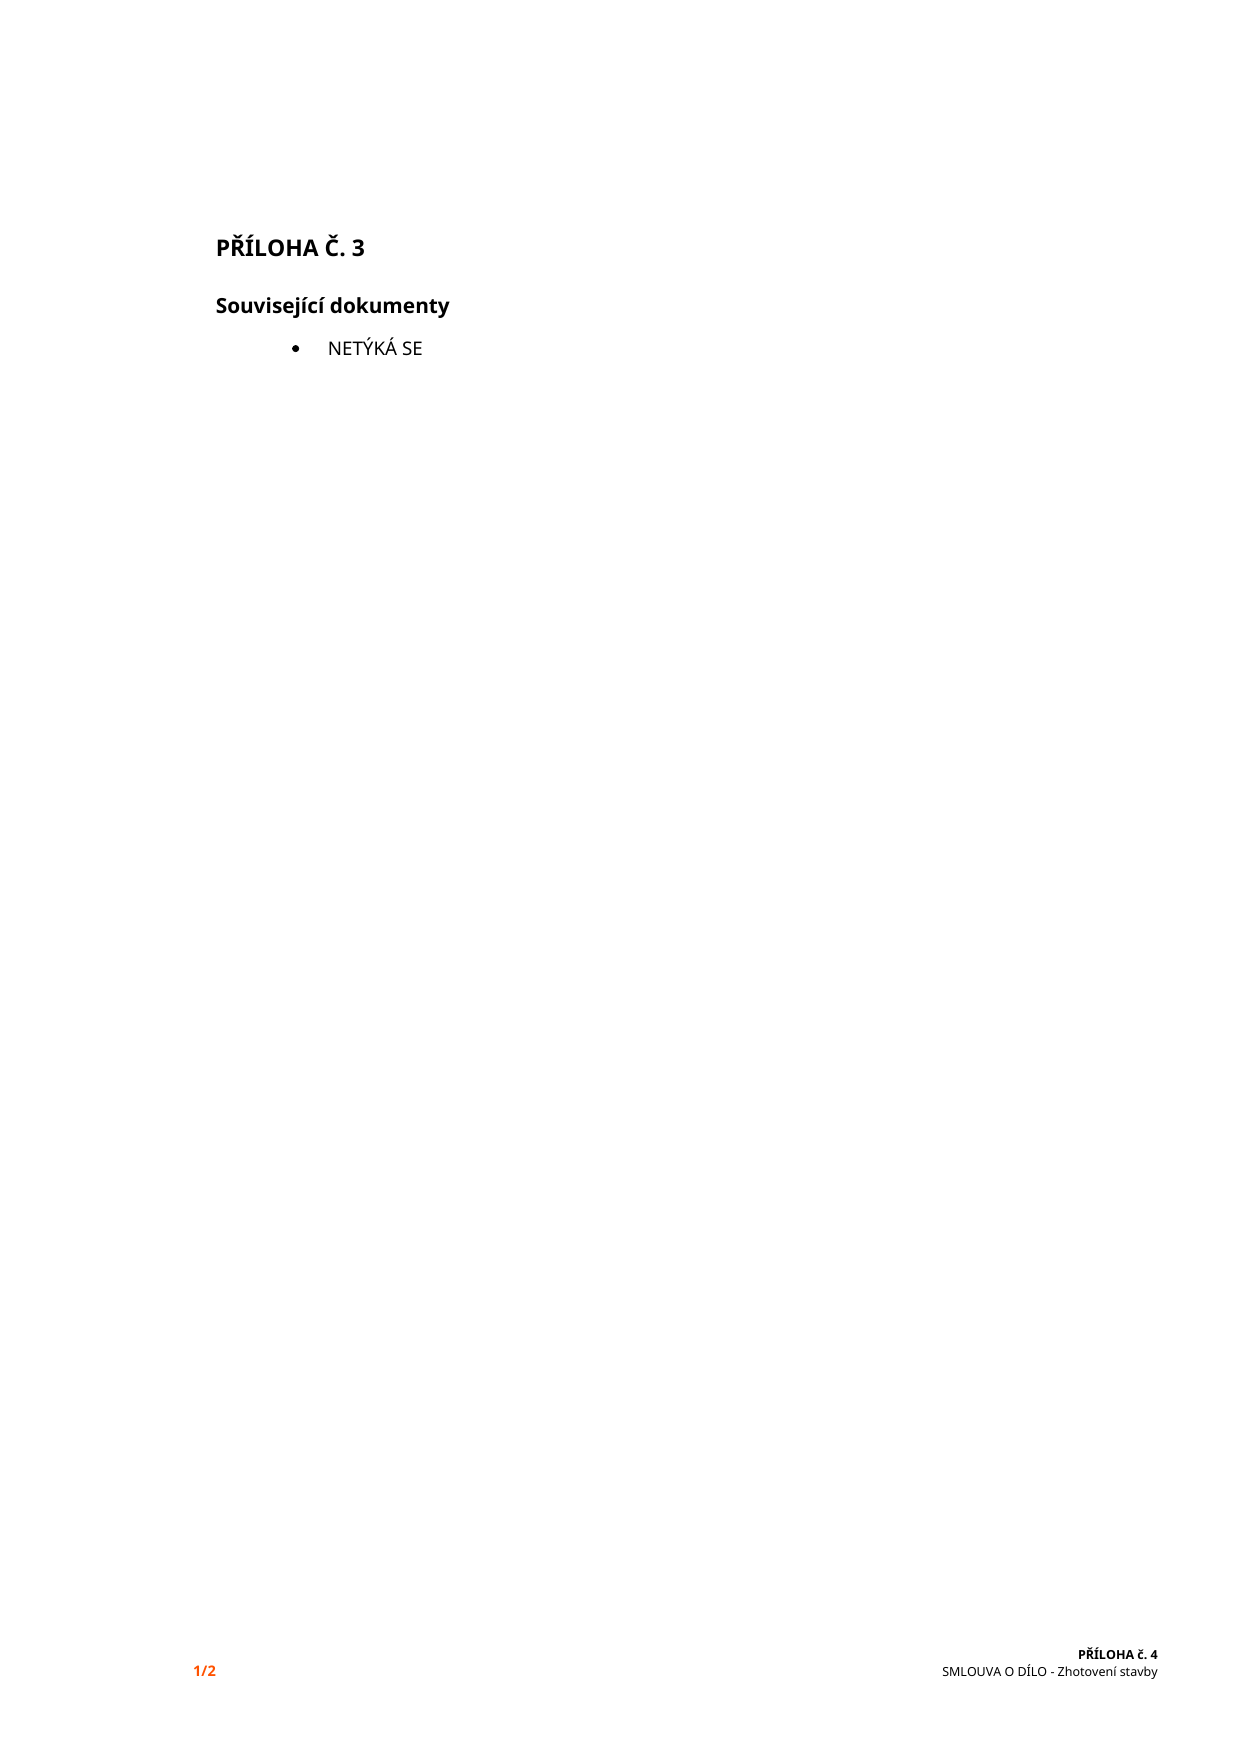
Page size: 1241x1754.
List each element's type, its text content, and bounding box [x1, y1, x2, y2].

text NETÝKÁ SE [292, 335, 1093, 361]
text Související dokumenty [216, 291, 1093, 320]
text Příloha č. 3 [216, 232, 1093, 263]
